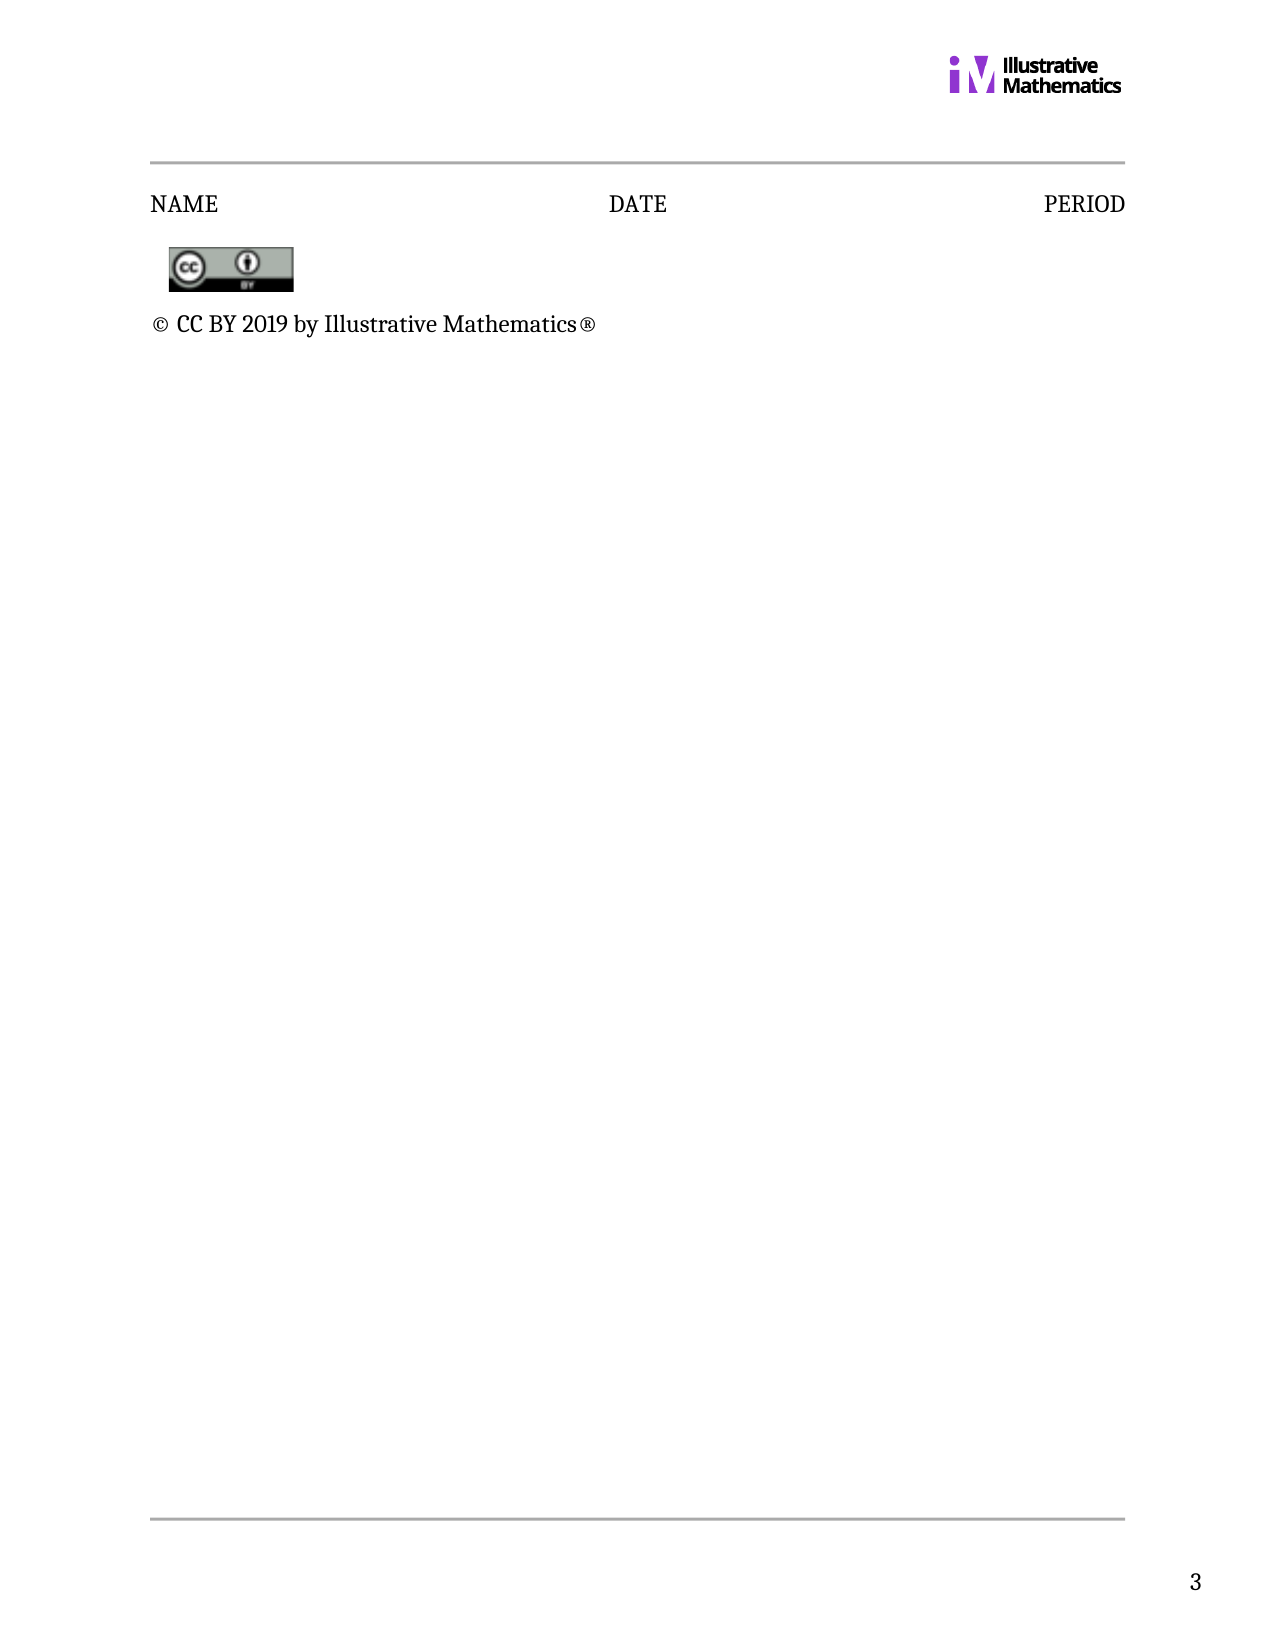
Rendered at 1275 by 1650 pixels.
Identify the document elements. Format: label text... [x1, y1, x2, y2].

picture [168, 247, 294, 292]
text © CC BY 2019 by Illustrative Mathematics® [150, 310, 1125, 339]
picture [949, 55, 1121, 93]
